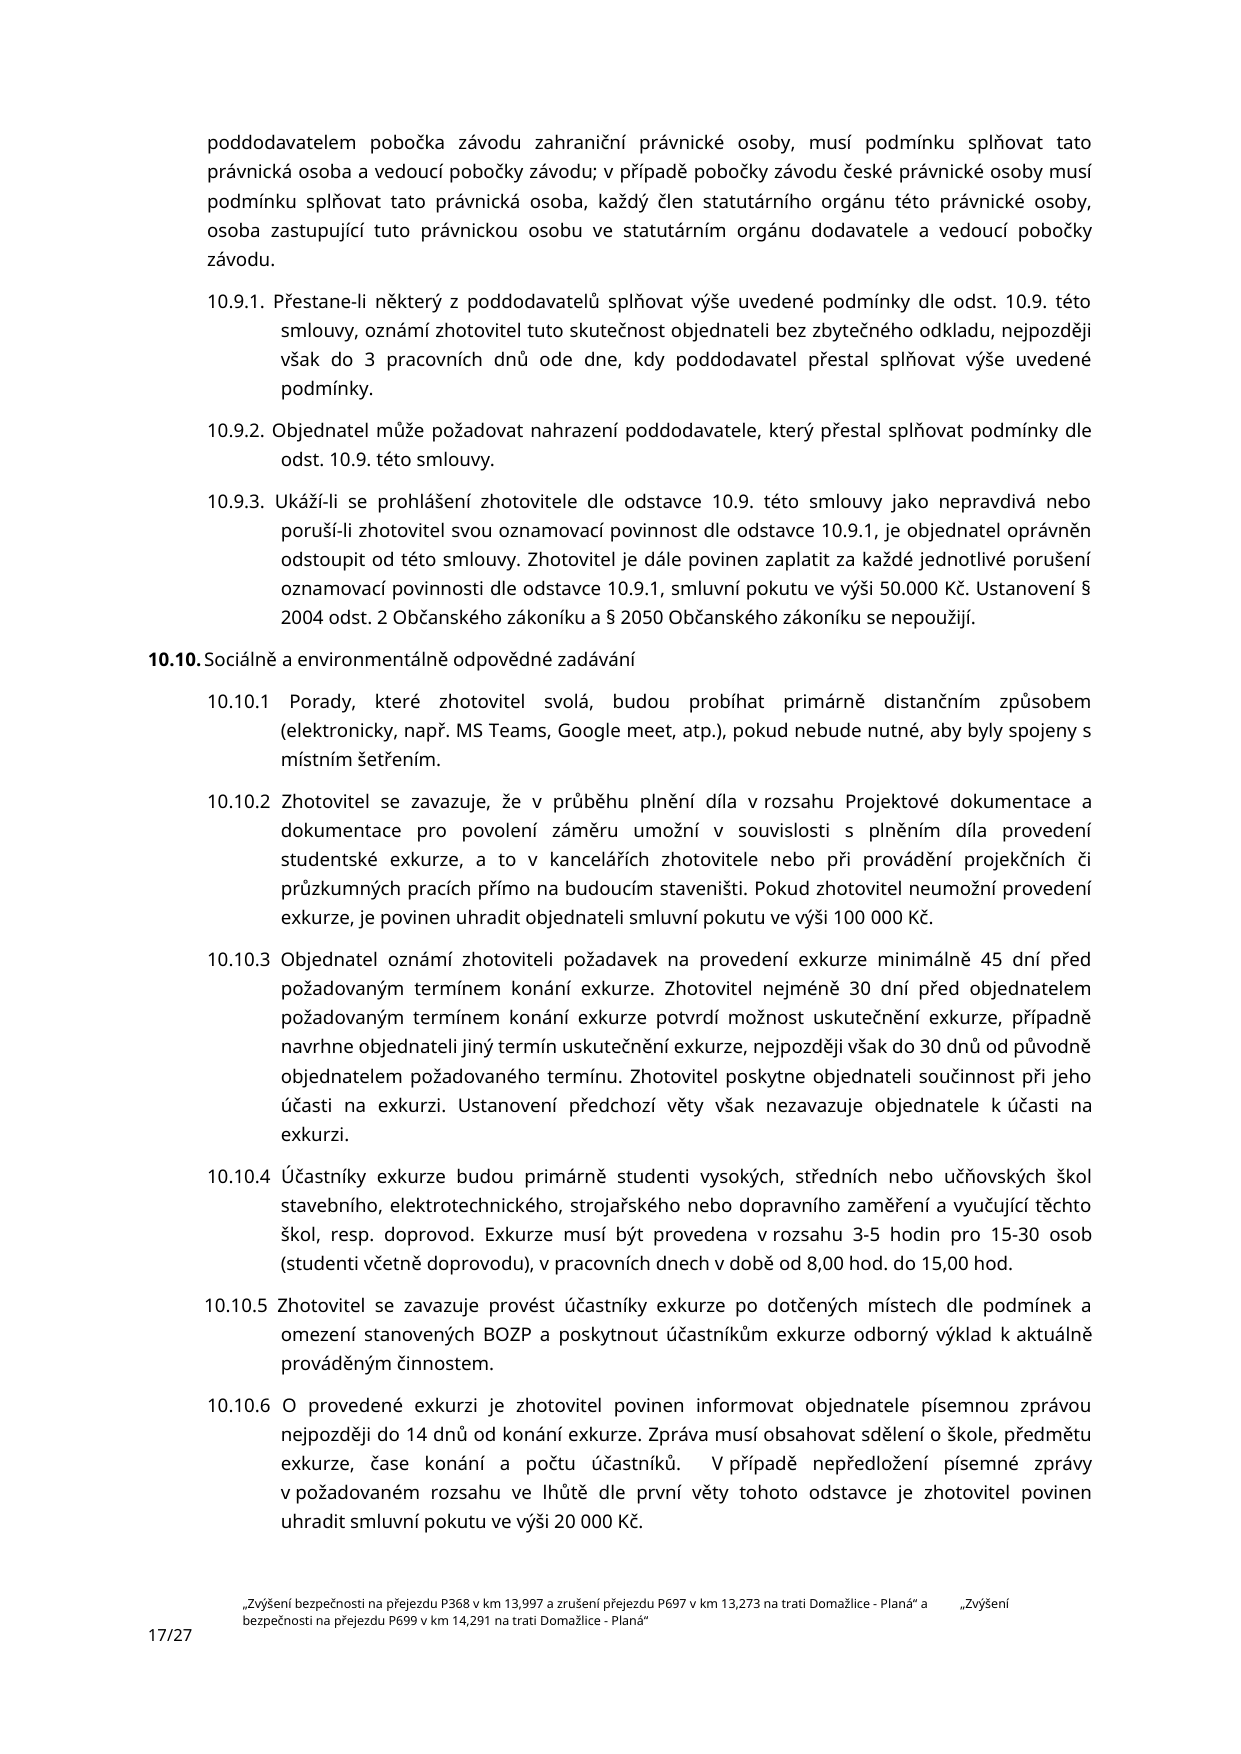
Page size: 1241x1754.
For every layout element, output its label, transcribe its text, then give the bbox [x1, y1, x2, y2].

text 10.9.2. Objednatel může požadovat nahrazení poddodavatele, který přestal splňovat podmínky dle odst. 10.9. této smlouvy. [207, 414, 1092, 472]
text 10.10.2 Zhotovitel se zavazuje, že v průběhu plnění díla v rozsahu Projektové dokumentace a dokumentace pro povolení záměru umožní v souvislosti s plněním díla provedení studentské exkurze, a to v kancelářích zhotovitele nebo při provádění projekčních či průzkumných pracích přímo na budoucím staveništi. Pokud zhotovitel neumožní provedení exkurze, je povinen uhradit objednateli smluvní pokutu ve výši 100 000 Kč. [207, 785, 1092, 931]
text 10.9.3. Ukáží-li se prohlášení zhotovitele dle odstavce 10.9. této smlouvy jako nepravdivá nebo poruší-li zhotovitel svou oznamovací povinnost dle odstavce 10.9.1, je objednatel oprávněn odstoupit od této smlouvy. Zhotovitel je dále povinen zaplatit za každé jednotlivé porušení oznamovací povinnosti dle odstavce 10.9.1, smluvní pokutu ve výši 50.000 Kč. Ustanovení § 2004 odst. 2 Občanského zákoníku a § 2050 Občanského zákoníku se nepoužijí. [207, 485, 1092, 631]
text 10.9.1. Přestane-li některý z poddodavatelů splňovat výše uvedené podmínky dle odst. 10.9. této smlouvy, oznámí zhotovitel tuto skutečnost objednateli bez zbytečného odkladu, nejpozději však do 3 pracovních dnů ode dne, kdy poddodavatel přestal splňovat výše uvedené podmínky. [207, 285, 1092, 401]
text 10.10. Sociálně a environmentálně odpovědné zadávání [148, 643, 1092, 672]
text 10.10.3 Objednatel oznámí zhotoviteli požadavek na provedení exkurze minimálně 45 dní před požadovaným termínem konání exkurze. Zhotovitel nejméně 30 dní před objednatelem požadovaným termínem konání exkurze potvrdí možnost uskutečnění exkurze, případně navrhne objednateli jiný termín uskutečnění exkurze, nejpozději však do 30 dnů od původně objednatelem požadovaného termínu. Zhotovitel poskytne objednateli součinnost při jeho účasti na exkurzi. Ustanovení předchozí věty však nezavazuje objednatele k účasti na exkurzi. [207, 943, 1092, 1147]
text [148, 126, 1092, 272]
text 10.10.1 Porady, které zhotovitel svolá, budou probíhat primárně distančním způsobem (elektronicky, např. MS Teams, Google meet, atp.), pokud nebude nutné, aby byly spojeny s místním šetřením. [207, 685, 1092, 772]
text 10.10.4 Účastníky exkurze budou primárně studenti vysokých, středních nebo učňovských škol stavebního, elektrotechnického, strojařského nebo dopravního zaměření a vyučující těchto škol, resp. doprovod. Exkurze musí být provedena v rozsahu 3-5 hodin pro 15-30 osob (studenti včetně doprovodu), v pracovních dnech v době od 8,00 hod. do 15,00 hod. [207, 1160, 1092, 1276]
text 10.10.6 O provedené exkurzi je zhotovitel povinen informovat objednatele písemnou zprávou nejpozději do 14 dnů od konání exkurze. Zpráva musí obsahovat sdělení o škole, předmětu exkurze, čase konání a počtu účastníků. V případě nepředložení písemné zprávy v požadovaném rozsahu ve lhůtě dle první věty tohoto odstavce je zhotovitel povinen uhradit smluvní pokutu ve výši 20 000 Kč. [207, 1389, 1092, 1535]
text 10.10.5 Zhotovitel se zavazuje provést účastníky exkurze po dotčených místech dle podmínek a omezení stanovených BOZP a poskytnout účastníkům exkurze odborný výklad k aktuálně prováděným činnostem. [204, 1289, 1092, 1376]
